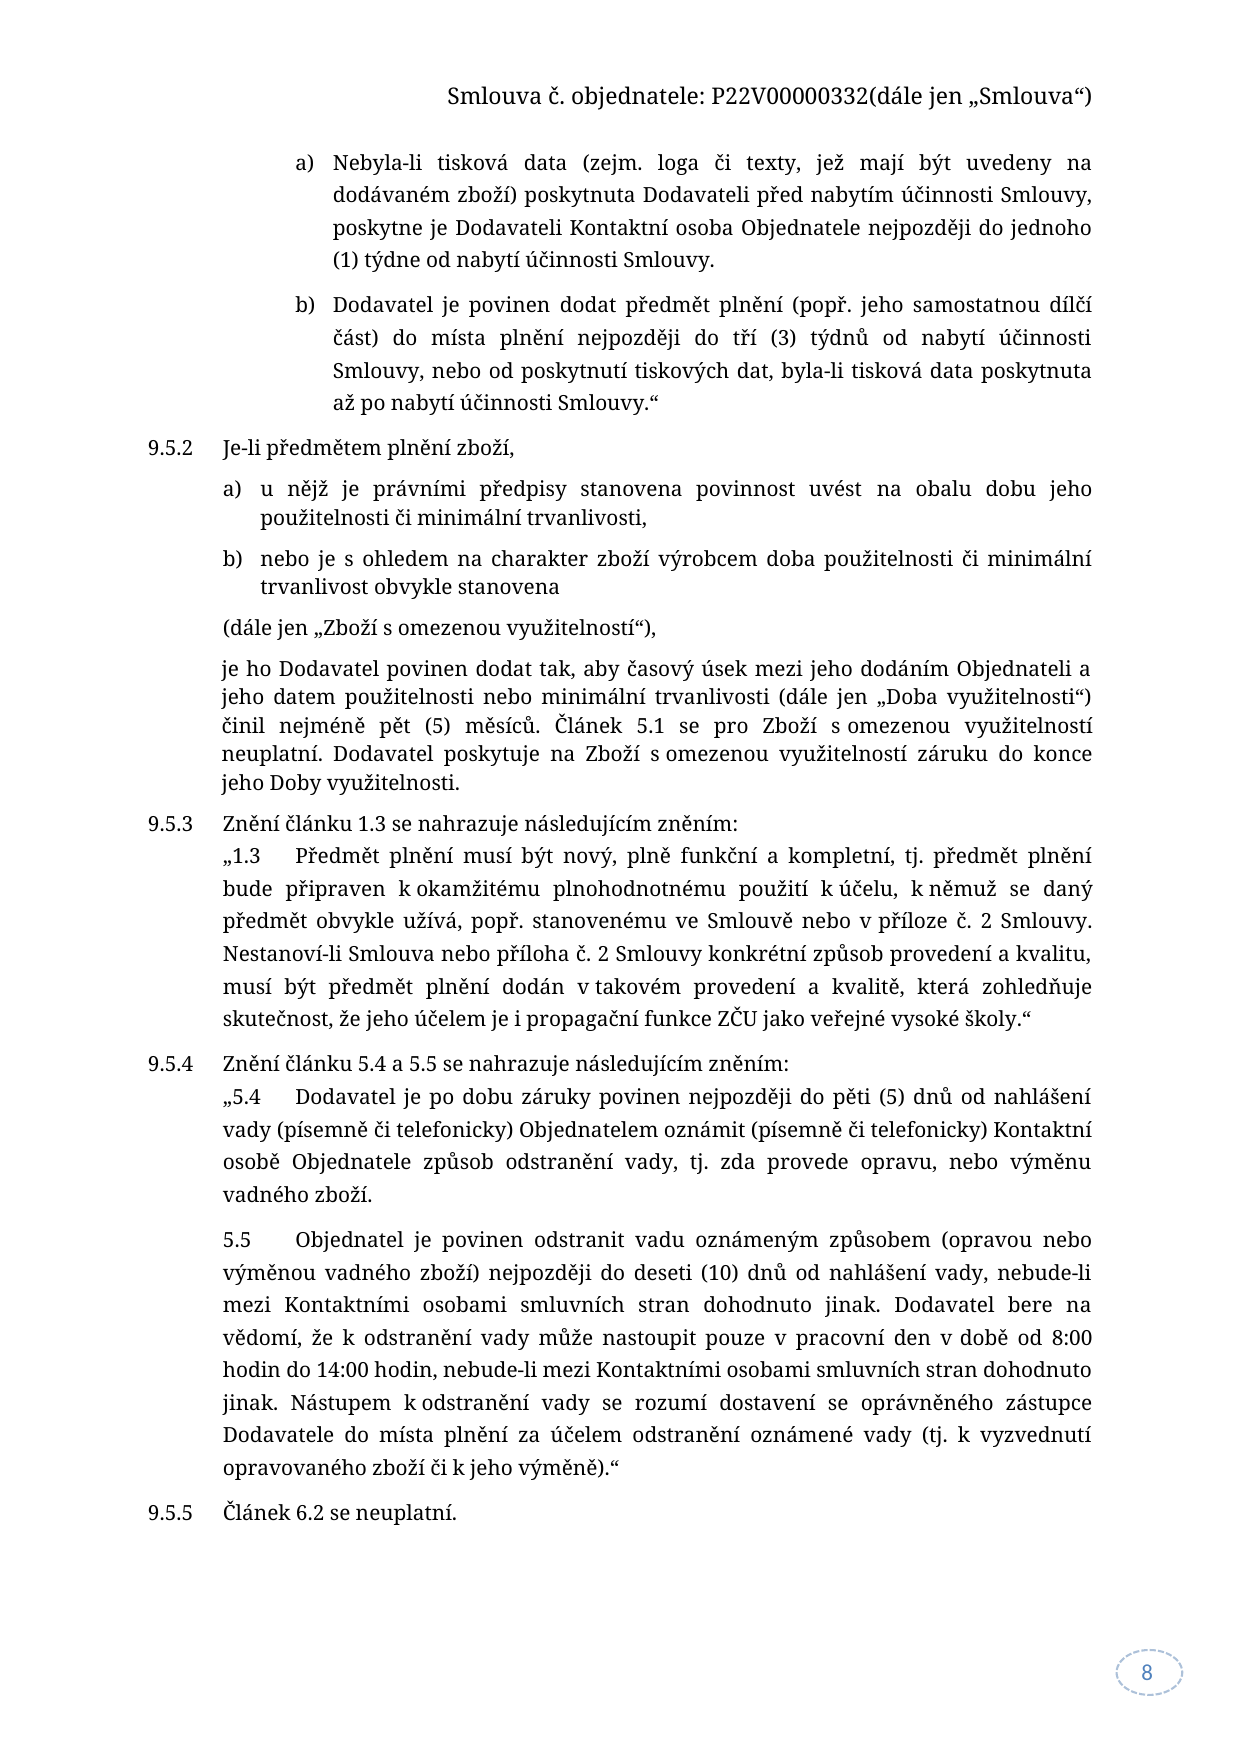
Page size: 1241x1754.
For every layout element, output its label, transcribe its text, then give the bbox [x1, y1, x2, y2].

list „1.3 Předmět plnění musí být nový, plně funkční a kompletní, tj. předmět plnění bude připraven k okamžitému plnohodnotnému použití k účelu, k němuž se daný předmět obvykle užívá, popř. stanovenému ve Smlouvě nebo v příloze č. 2 Smlouvy. Nestanoví-li Smlouva nebo příloha č. 2 Smlouvy konkrétní způsob provedení a kvalitu, musí být předmět plnění dodán v takovém provedení a kvalitě, která zohledňuje skutečnost, že jeho účelem je i propagační funkce ZČU jako veřejné vysoké školy.“ [223, 841, 1093, 1033]
list u nějž je právními předpisy stanovena povinnost uvést na obalu dobu jeho použitelnosti či minimální trvanlivosti, [223, 474, 1093, 531]
list nebo je s ohledem na charakter zboží výrobcem doba použitelnosti či minimální trvanlivost obvykle stanovena [223, 544, 1093, 601]
list Je-li předmětem plnění zboží, [148, 433, 1093, 462]
text je ho Dodavatel povinen dodat tak, aby časový úsek mezi jeho dodáním Objednateli a jeho datem použitelnosti nebo minimální trvanlivosti (dále jen „Doba využitelnosti“) činil nejméně pět (5) měsíců. Článek 5.1 se pro Zboží s omezenou využitelností neuplatní. Dodavatel poskytuje na Zboží s omezenou využitelností záruku do konce jeho Doby využitelnosti. [221, 654, 1093, 796]
list Znění článku 5.4 a 5.5 se nahrazuje následujícím zněním: [148, 1049, 1093, 1078]
list Znění článku 1.3 se nahrazuje následujícím zněním: [148, 809, 1093, 837]
list 5.5 Objednatel je povinen odstranit vadu oznámeným způsobem (opravou nebo výměnou vadného zboží) nejpozději do deseti (10) dnů od nahlášení vady, nebude-li mezi Kontaktními osobami smluvních stran dohodnuto jinak. Dodavatel bere na vědomí, že k odstranění vady může nastoupit pouze v pracovní den v době od 8:00 hodin do 14:00 hodin, nebude-li mezi Kontaktními osobami smluvních stran dohodnuto jinak. Nástupem k odstranění vady se rozumí dostavení se oprávněného zástupce Dodavatele do místa plnění za účelem odstranění oznámené vady (tj. k vyzvednutí opravovaného zboží či k jeho výměně).“ [223, 1225, 1093, 1482]
list Nebyla-li tisková data (zejm. loga či texty, jež mají být uvedeny na dodávaném zboží) poskytnuta Dodavateli před nabytím účinnosti Smlouvy, poskytne je Dodavateli Kontaktní osoba Objednatele nejpozději do jednoho (1) týdne od nabytí účinnosti Smlouvy. [295, 148, 1093, 274]
text (dále jen „Zboží s omezenou využitelností“), [223, 613, 1093, 642]
list „5.4 Dodavatel je po dobu záruky povinen nejpozději do pěti (5) dnů od nahlášení vady (písemně či telefonicky) Objednatelem oznámit (písemně či telefonicky) Kontaktní osobě Objednatele způsob odstranění vady, tj. zda provede opravu, nebo výměnu vadného zboží. [223, 1082, 1093, 1208]
list Článek 6.2 se neuplatní. [148, 1498, 1093, 1527]
list Dodavatel je povinen dodat předmět plnění (popř. jeho samostatnou dílčí část) do místa plnění nejpozději do tří (3) týdnů od nabytí účinnosti Smlouvy, nebo od poskytnutí tiskových dat, byla-li tisková data poskytnuta až po nabytí účinnosti Smlouvy.“ [295, 291, 1093, 417]
